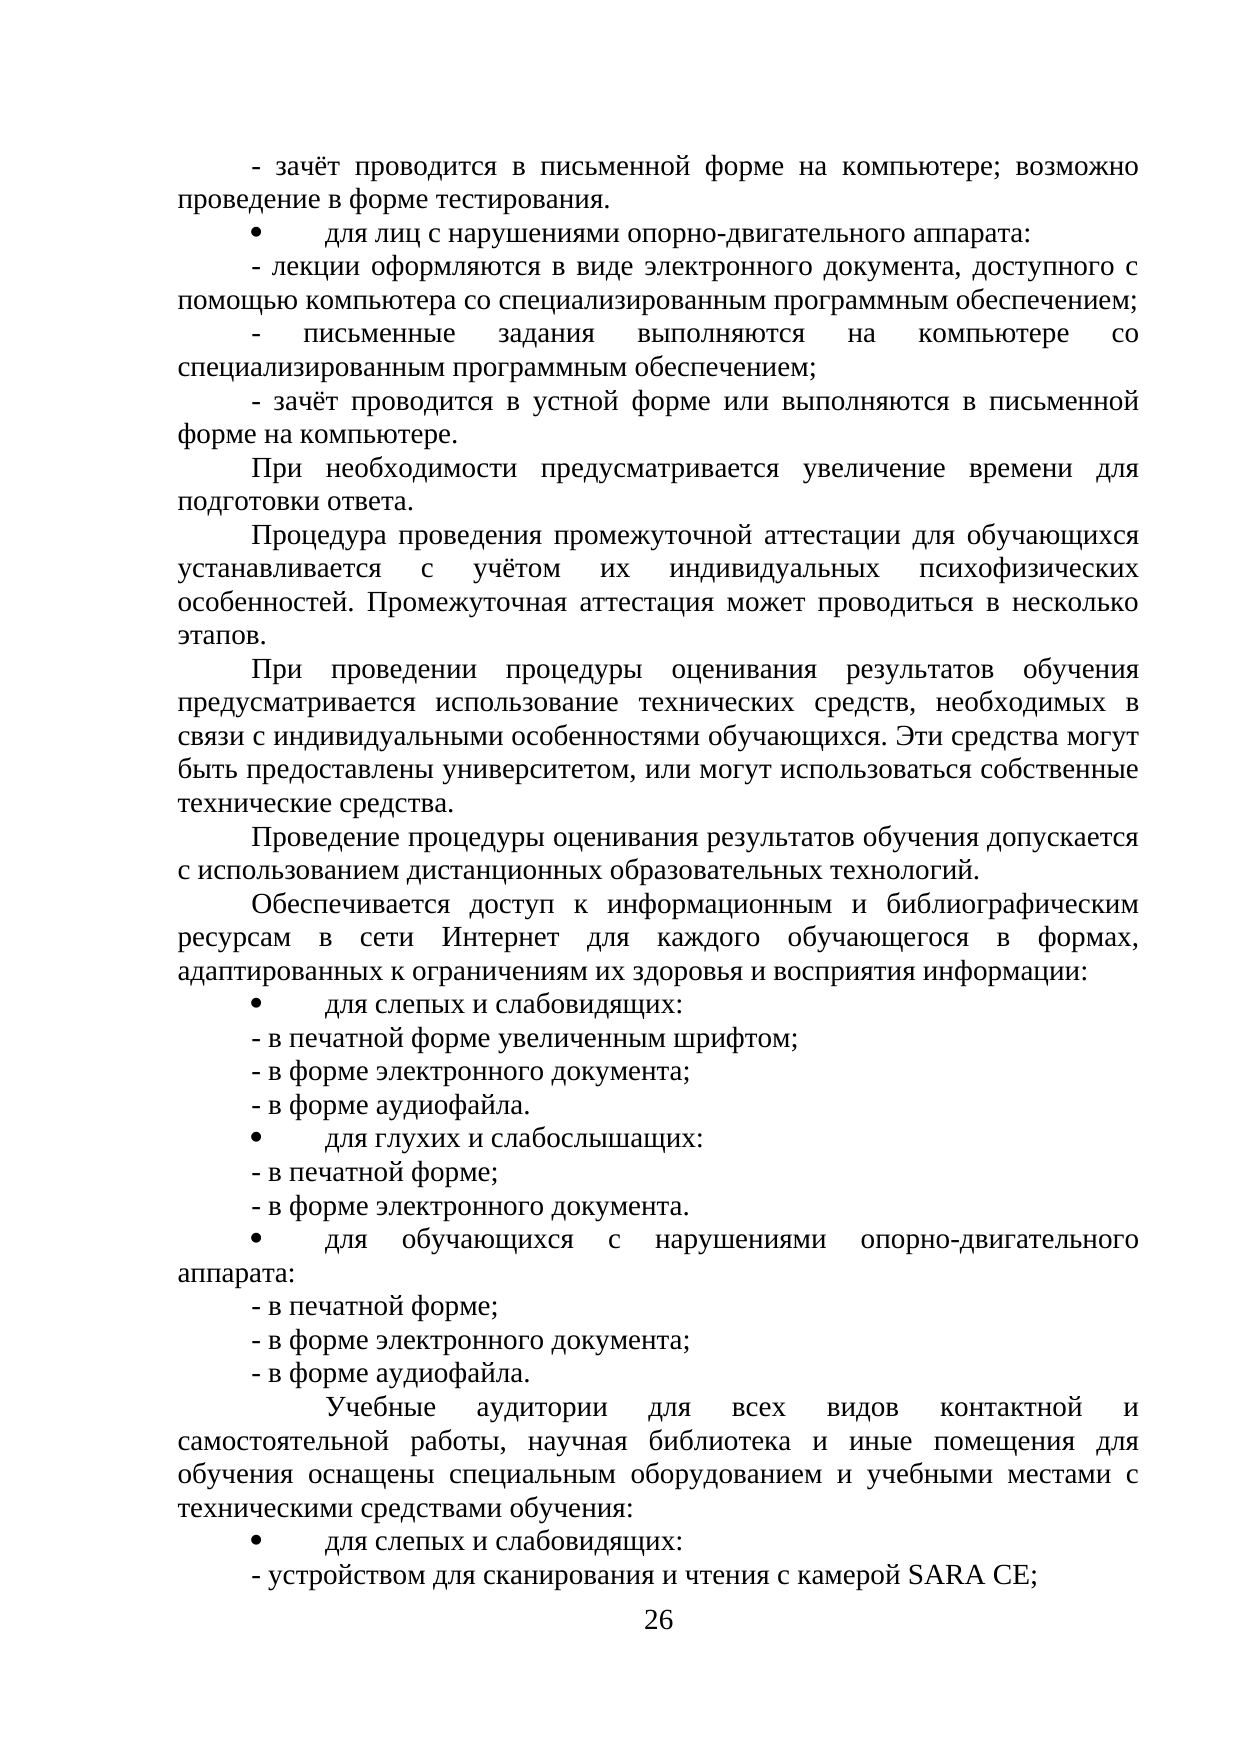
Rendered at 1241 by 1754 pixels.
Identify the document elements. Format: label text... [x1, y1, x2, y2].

text - в форме аудиофайла. [177, 1356, 1140, 1389]
list для слепых и слабовидящих: [177, 986, 1140, 1020]
list для слепых и слабовидящих: [177, 1523, 1140, 1557]
text - письменные задания выполняются на компьютере со специализированным программным обеспечением; [177, 316, 1140, 383]
text - в форме электронного документа; [177, 1322, 1140, 1356]
text - в форме аудиофайла. [177, 1087, 1140, 1121]
text - зачёт проводится в устной форме или выполняются в письменной форме на компьютере. [177, 383, 1140, 450]
text Проведение процедуры оценивания результатов обучения допускается с использованием дистанционных образовательных технологий. [177, 819, 1140, 886]
text - в форме электронного документа; [177, 1053, 1140, 1087]
text При необходимости предусматривается увеличение времени для подготовки ответа. [177, 450, 1140, 517]
text Обеспечивается доступ к информационным и библиографическим ресурсам в сети Интернет для каждого обучающегося в формах, адаптированных к ограничениям их здоровья и восприятия информации: [177, 886, 1140, 986]
text - в печатной форме увеличенным шрифтом; [177, 1020, 1140, 1053]
text - в печатной форме; [177, 1154, 1140, 1188]
text - лекции оформляются в виде электронного документа, доступного с помощью компьютера со специализированным программным обеспечением; [177, 248, 1140, 316]
text - в печатной форме; [177, 1288, 1140, 1322]
text При проведении процедуры оценивания результатов обучения предусматривается использование технических средств, необходимых в связи с индивидуальными особенностями обучающихся. Эти средства могут быть предоставлены университетом, или могут использоваться собственные технические средства. [177, 651, 1140, 819]
text - устройством для сканирования и чтения с камерой SARA CE; [177, 1557, 1140, 1591]
list для лиц с нарушениями опорно-двигательного аппарата: [177, 215, 1140, 248]
text Процедура проведения промежуточной аттестации для обучающихся устанавливается с учётом их индивидуальных психофизических особенностей. Промежуточная аттестация может проводиться в несколько этапов. [177, 517, 1140, 651]
text Учебные аудитории для всех видов контактной и самостоятельной работы, научная библиотека и иные помещения для обучения оснащены специальным оборудованием и учебными местами с техническими средствами обучения: [177, 1389, 1140, 1523]
list для глухих и слабослышащих: [177, 1121, 1140, 1154]
list для обучающихся с нарушениями опорно-двигательного аппарата: [177, 1221, 1140, 1288]
text - в форме электронного документа. [177, 1188, 1140, 1221]
text - зачёт проводится в письменной форме на компьютере; возможно проведение в форме тестирования. [177, 148, 1140, 215]
